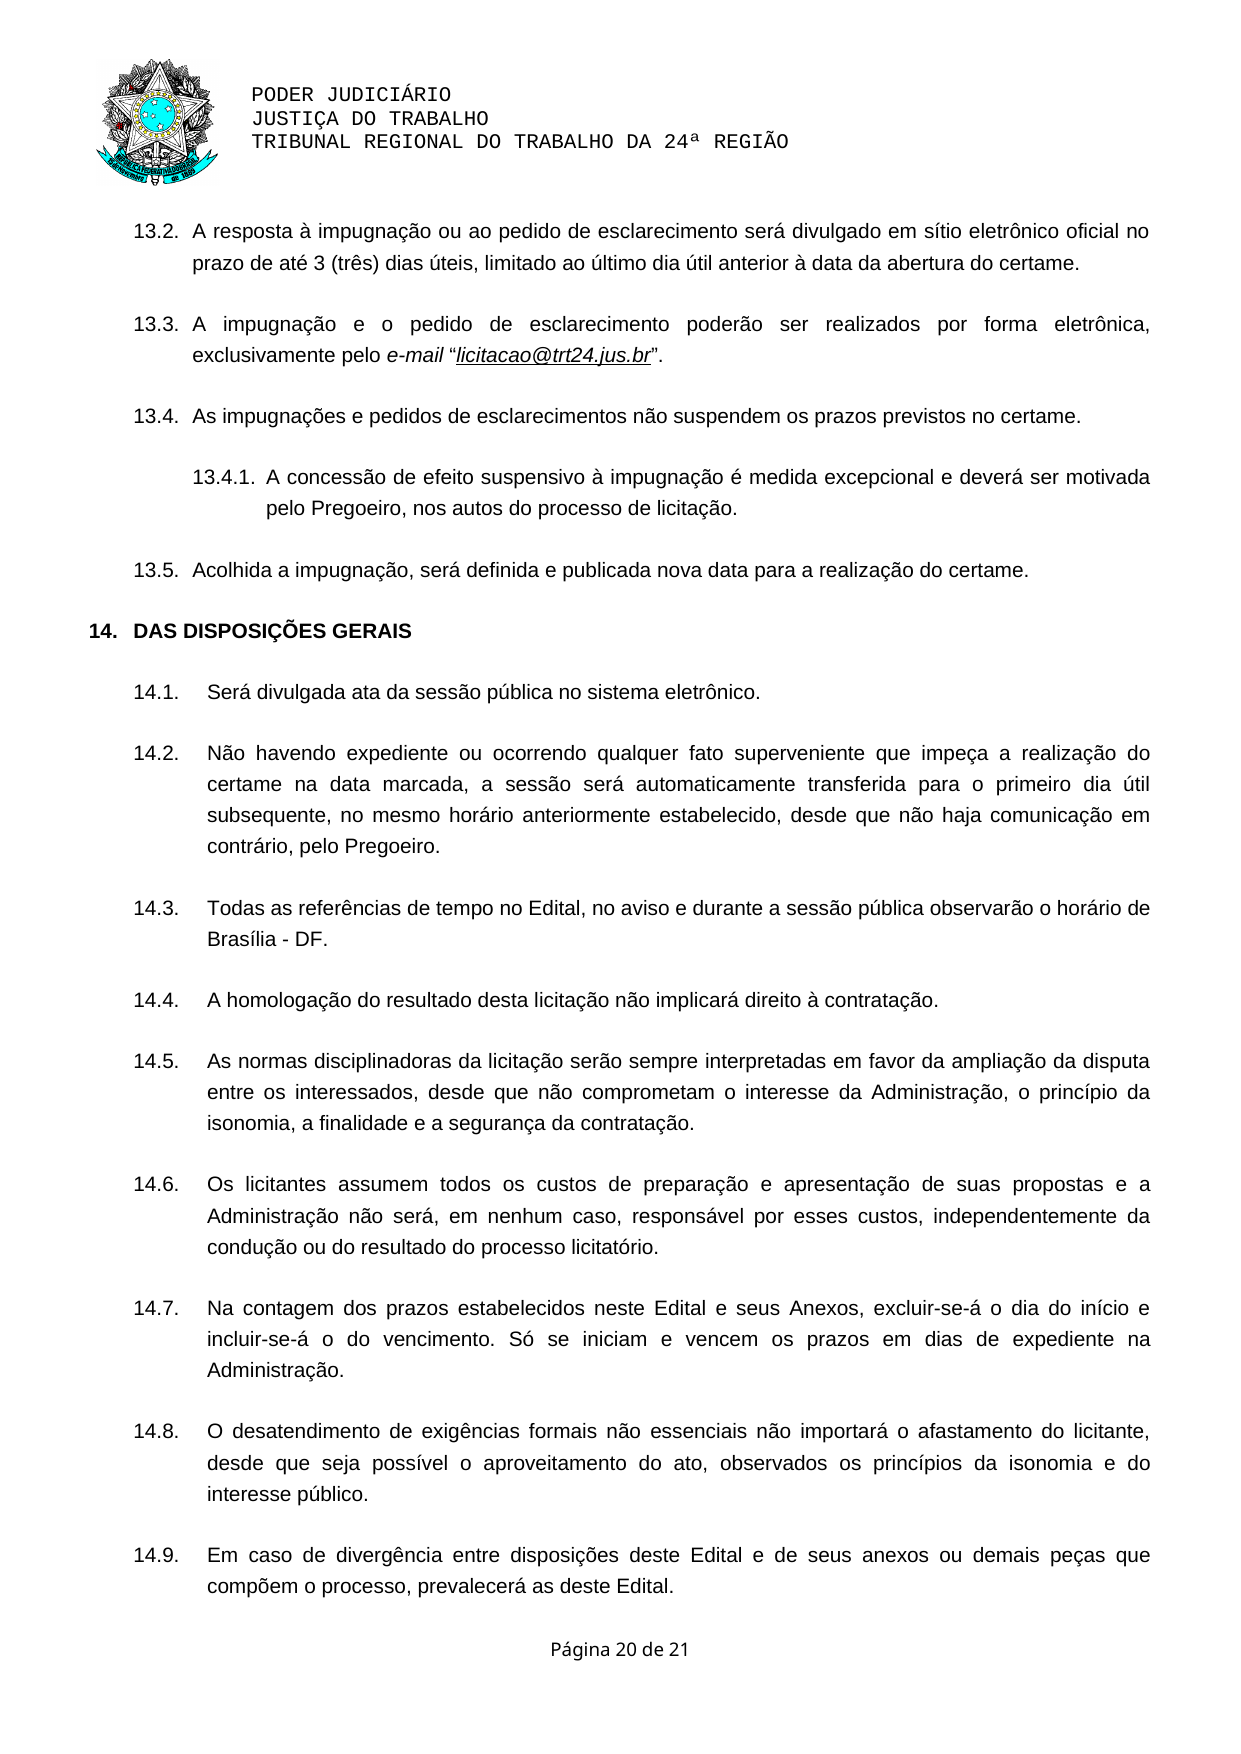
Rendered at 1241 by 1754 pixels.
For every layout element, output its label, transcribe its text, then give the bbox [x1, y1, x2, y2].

text Não havendo expediente ou ocorrendo qualquer fato superveniente que impeça a realização do certame na data marcada, a sessão será automaticamente transferida para o primeiro dia útil subsequente, no mesmo horário anteriormente estabelecido, desde que não haja comunicação em contrário, pelo Pregoeiro. [133, 741, 1152, 858]
text O desatendimento de exigências formais não essenciais não importará o afastamento do licitante, desde que seja possível o aproveitamento do ato, observados os princípios da isonomia e do interesse público. [133, 1419, 1152, 1505]
text Os licitantes assumem todos os custos de preparação e apresentação de suas propostas e a Administração não será, em nenhum caso, responsável por esses custos, independentemente da condução ou do resultado do processo licitatório. [133, 1172, 1152, 1258]
text Acolhida a impugnação, será definida e publicada nova data para a realização do certame. [133, 557, 1152, 581]
picture [96, 59, 220, 186]
text A homologação do resultado desta licitação não implicará direito à contratação. [133, 988, 1152, 1012]
list A concessão de efeito suspensivo à impugnação é medida excepcional e deverá ser motivada pelo Pregoeiro, nos autos do processo de licitação. [192, 465, 1152, 520]
text A impugnação e o pedido de esclarecimento poderão ser realizados por forma eletrônica, exclusivamente pelo e-mail “licitacao@trt24.jus.br”. [133, 312, 1152, 367]
text Todas as referências de tempo no Edital, no aviso e durante a sessão pública observarão o horário de Brasília - DF. [133, 895, 1152, 951]
text As impugnações e pedidos de esclarecimentos não suspendem os prazos previstos no certame. [133, 404, 1152, 428]
text As normas disciplinadoras da licitação serão sempre interpretadas em favor da ampliação da disputa entre os interessados, desde que não comprometam o interesse da Administração, o princípio da isonomia, a finalidade e a segurança da contratação. [133, 1049, 1152, 1135]
text Na contagem dos prazos estabelecidos neste Edital e seus Anexos, excluir-se-á o dia do início e incluir-se-á o do vencimento. Só se iniciam e vencem os prazos em dias de expediente na Administração. [133, 1296, 1152, 1382]
text DAS DISPOSIÇÕES GERAIS [89, 618, 1152, 642]
text Em caso de divergência entre disposições deste Edital e de seus anexos ou demais peças que compõem o processo, prevalecerá as deste Edital. [133, 1543, 1152, 1598]
text Será divulgada ata da sessão pública no sistema eletrônico. [133, 680, 1152, 704]
text A resposta à impugnação ou ao pedido de esclarecimento será divulgado em sítio eletrônico oficial no prazo de até 3 (três) dias úteis, limitado ao último dia útil anterior à data da abertura do certame. [133, 219, 1152, 274]
